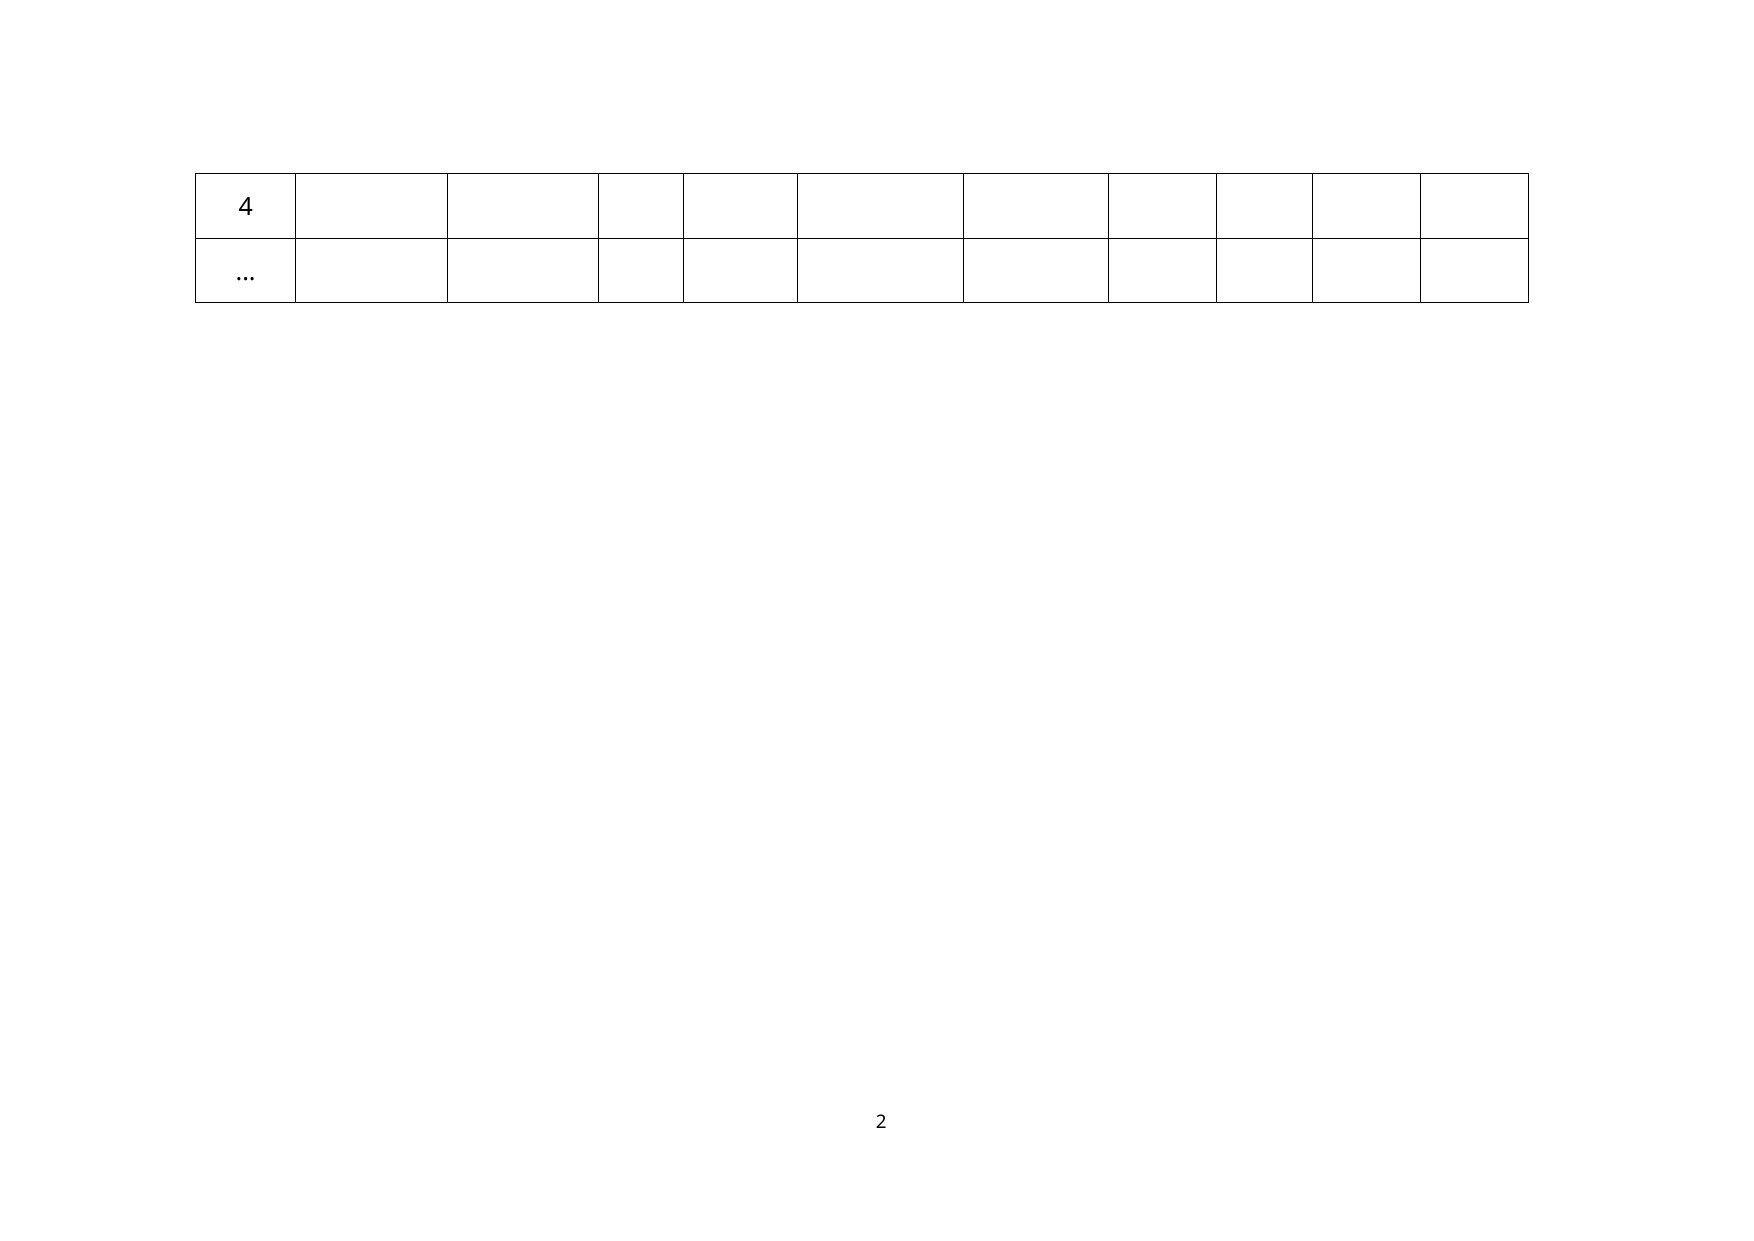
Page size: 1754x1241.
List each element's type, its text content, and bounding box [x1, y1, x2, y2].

table_cell ... [196, 239, 295, 302]
table_cell [798, 239, 963, 302]
table_cell [1109, 239, 1216, 302]
table_cell 4 [196, 174, 295, 237]
table_cell [1313, 174, 1420, 237]
table_cell [448, 239, 598, 302]
table_cell [684, 174, 797, 237]
table_cell [964, 174, 1108, 237]
table_cell [1313, 239, 1420, 302]
table_cell [1217, 239, 1312, 302]
table_cell [1217, 174, 1312, 237]
table_cell [296, 174, 447, 237]
table_cell [599, 174, 683, 237]
table_cell [1109, 174, 1216, 237]
table_cell [599, 239, 683, 302]
table_cell [684, 239, 797, 302]
table_cell [1421, 239, 1528, 302]
table_cell [964, 239, 1108, 302]
table_cell [798, 174, 963, 237]
table_cell [296, 239, 447, 302]
table_cell [448, 174, 598, 237]
table_cell [1421, 174, 1528, 237]
